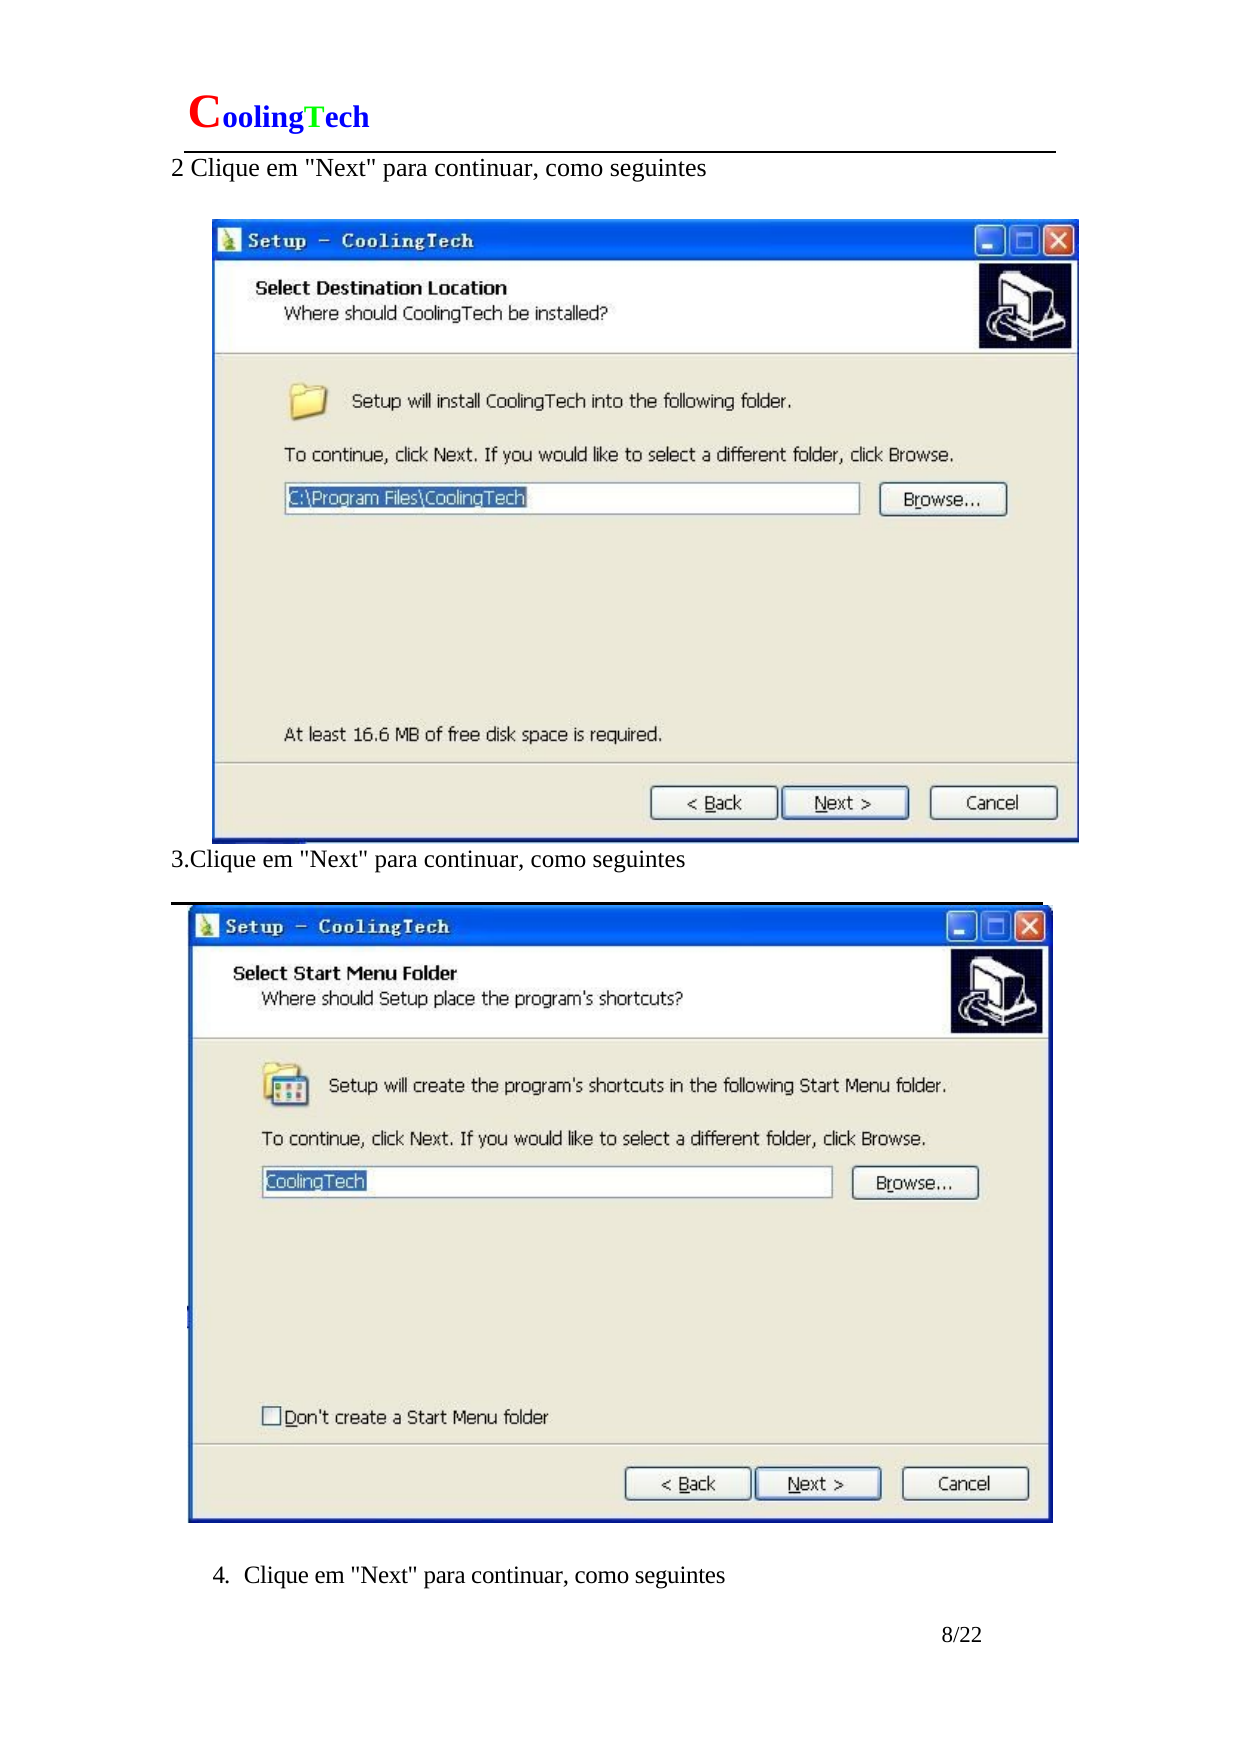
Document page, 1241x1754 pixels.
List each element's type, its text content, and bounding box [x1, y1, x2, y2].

list Clique em "Next" para continuar, como seguintes [212, 1560, 1078, 1589]
text 2 Clique em "Next" para continuar, como seguintes [171, 152, 1078, 182]
picture [187, 905, 1053, 1523]
picture [212, 219, 1079, 844]
